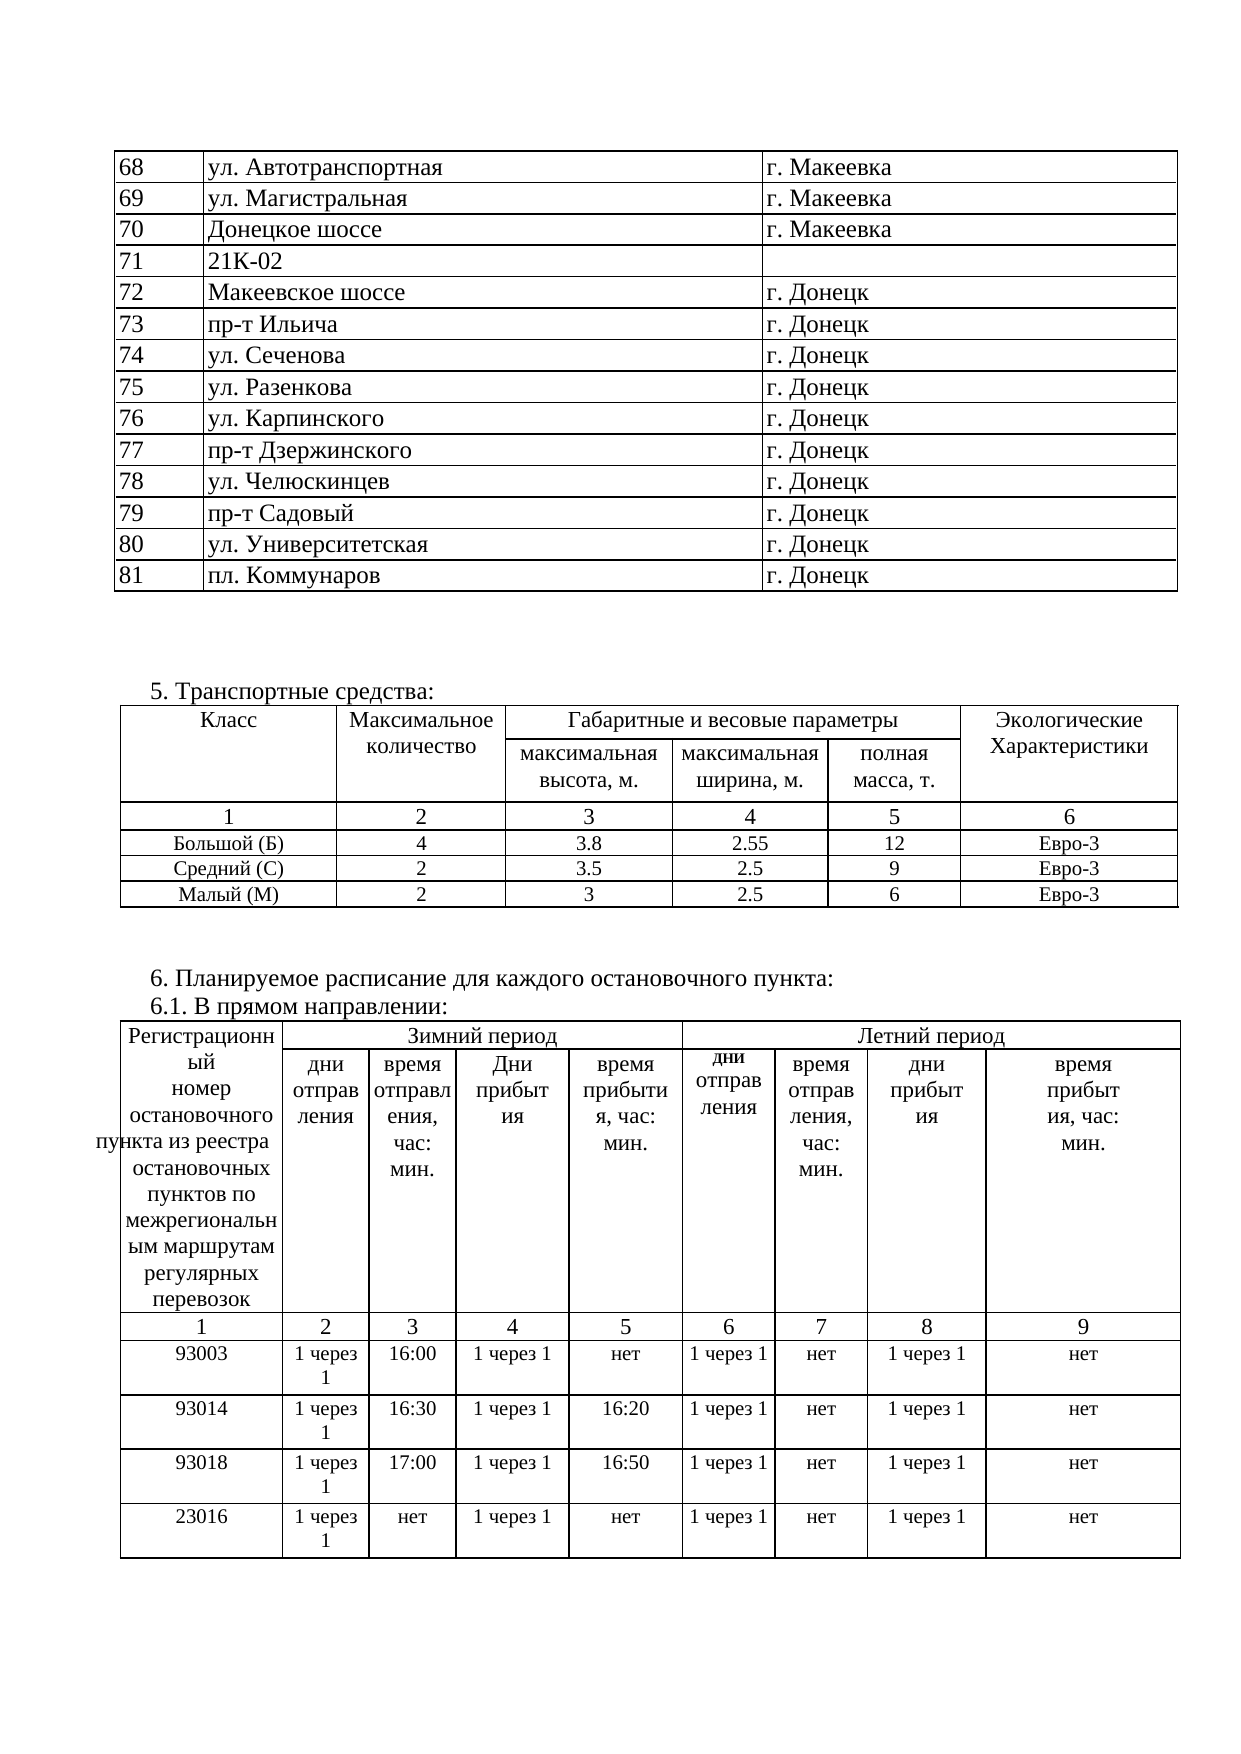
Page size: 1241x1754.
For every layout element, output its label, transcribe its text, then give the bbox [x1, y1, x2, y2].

table_cell г. Донецк [763, 402, 1177, 433]
table_cell г. Донецк [763, 496, 1177, 527]
table_header Зимний период [283, 1022, 682, 1048]
table_cell 93003 [121, 1341, 282, 1394]
table_cell 1 через 1 [868, 1341, 985, 1394]
table_cell Евро-3 [961, 831, 1177, 855]
table_cell нет [987, 1450, 1180, 1503]
table_cell 93018 [121, 1450, 282, 1503]
table_cell 76 [115, 403, 203, 433]
table_cell 70 [115, 214, 203, 244]
table_cell ул. Университетская [204, 529, 762, 559]
table_cell 1 через 1 [457, 1396, 568, 1448]
table_cell 2.55 [673, 831, 827, 855]
table_cell 81 [115, 560, 203, 590]
table_cell Евро-3 [961, 856, 1177, 880]
table_cell 68 [115, 152, 203, 181]
table_cell 1 [121, 803, 336, 829]
table_cell 74 [115, 340, 203, 370]
table_cell 1 [121, 1313, 282, 1339]
table_cell 1 через 1 [868, 1504, 985, 1557]
table_cell ул. Автотранспортная [204, 152, 762, 181]
table_cell нет [570, 1504, 682, 1557]
text 6.1. В прямом направлении: [150, 991, 1090, 1020]
table_cell 12 [829, 831, 960, 855]
table_cell 79 [115, 497, 203, 527]
table_cell Большой (Б) [121, 831, 336, 855]
table_cell нет [776, 1341, 867, 1394]
table_cell нет [987, 1396, 1180, 1448]
table_cell нет [370, 1504, 455, 1557]
table_cell нет [987, 1341, 1180, 1394]
table_cell ул. Разенкова [204, 372, 762, 402]
table_cell 78 [115, 466, 203, 496]
table_cell г. Донецк [763, 307, 1177, 339]
table_cell 6 [683, 1313, 774, 1339]
table_cell максимальная высота, м. [506, 740, 672, 801]
table_cell 5 [570, 1313, 682, 1339]
table_cell 2.5 [673, 856, 827, 880]
table_cell ул. Челюскинцев [204, 466, 762, 496]
table_header Летний период [683, 1022, 1180, 1048]
table_header Габаритные и весовые параметры [506, 706, 960, 738]
table_cell 71 [115, 245, 203, 276]
table_cell нет [776, 1504, 867, 1557]
table_cell нет [987, 1504, 1180, 1557]
table_cell 73 [115, 308, 203, 339]
table_cell Средний (С) [121, 856, 336, 880]
table_cell 4 [337, 831, 505, 855]
table_cell ул. Магистральная [204, 183, 762, 213]
table_cell ДНИ отправ ления [683, 1050, 774, 1312]
table_cell 21К-02 [204, 246, 762, 276]
table_cell 16:30 [370, 1396, 455, 1448]
table_cell 3 [370, 1313, 455, 1339]
table_cell 77 [115, 434, 203, 464]
table_cell Донецкое шоссе [204, 215, 762, 244]
table_cell 2 [283, 1313, 368, 1339]
table_cell пр-т Садовый [204, 498, 762, 527]
table_cell Макеевское шоссе [204, 277, 762, 307]
table_header Экологические Характеристики [961, 706, 1177, 801]
table_cell 3 [506, 882, 672, 906]
table_cell 1 через 1 [683, 1504, 774, 1557]
table_cell ул. Сеченова [204, 340, 762, 370]
table_cell г. Макеевка [763, 152, 1177, 181]
table_header Класс [121, 706, 336, 801]
table_cell 72 [115, 277, 203, 307]
table_cell г. Донецк [763, 339, 1177, 370]
table_cell полная масса, т. [829, 740, 960, 801]
table_cell 9 [987, 1313, 1180, 1339]
table_cell максимальная ширина, м. [673, 740, 827, 801]
table_cell 75 [115, 371, 203, 402]
table_cell 6 [829, 882, 960, 906]
table_cell г. Макеевка [763, 181, 1177, 213]
table_cell дни прибыт ия [868, 1050, 985, 1312]
table_cell ул. Карпинского [204, 403, 762, 433]
table_cell 1 через 1 [868, 1450, 985, 1503]
table_cell 1 через 1 [683, 1341, 774, 1394]
table_cell 93014 [121, 1396, 282, 1448]
table_cell г. Макеевка [763, 213, 1177, 244]
table_cell пр-т Дзержинского [204, 435, 762, 464]
table_cell 1 через 1 [868, 1396, 985, 1448]
table_cell 1 через 1 [283, 1450, 368, 1503]
table_cell 4 [457, 1313, 568, 1339]
table_header Максимальное количество [337, 706, 505, 801]
table_cell время отправл ения, час: мин. [370, 1050, 455, 1312]
table_cell 23016 [121, 1504, 282, 1557]
table_cell пр-т Ильича [204, 309, 762, 339]
table_cell нет [776, 1396, 867, 1448]
table_cell 4 [673, 803, 827, 829]
table_cell 2 [337, 882, 505, 906]
table_cell 1 через 1 [683, 1450, 774, 1503]
table_cell 1 через 1 [283, 1504, 368, 1557]
table_cell 1 через 1 [283, 1396, 368, 1448]
table_cell 80 [115, 529, 203, 559]
table_cell 17:00 [370, 1450, 455, 1503]
table_cell г. Донецк [763, 433, 1177, 464]
table_cell 1 через 1 [457, 1450, 568, 1503]
table_cell 5 [829, 803, 960, 829]
table_cell 1 через 1 [457, 1504, 568, 1557]
table_cell 3 [506, 803, 672, 829]
text 5. Транспортные средства: [150, 676, 1090, 704]
table_cell нет [570, 1341, 682, 1394]
table_cell 1 через 1 [683, 1396, 774, 1448]
table_cell 16:20 [570, 1396, 682, 1448]
table_cell нет [776, 1450, 867, 1503]
text 6. Планируемое расписание для каждого остановочного пункта: [150, 963, 1090, 991]
table_cell 2 [337, 856, 505, 880]
table_cell Малый (М) [121, 882, 336, 906]
table_cell 9 [829, 856, 960, 880]
table_header Регистрационный номер остановочного пункта из реестра остановочных пунктов по межрегиональным маршрутам регулярных перевозок [121, 1022, 282, 1312]
table_cell время прибыт ия, час: мин. [987, 1050, 1180, 1312]
table_cell г. Донецк [763, 528, 1177, 559]
table_cell пл. Коммунаров [204, 561, 762, 590]
table_cell г. Донецк [763, 465, 1177, 496]
table_cell 69 [115, 183, 203, 213]
table_cell 7 [776, 1313, 867, 1339]
table_cell г. Донецк [763, 559, 1177, 590]
table_cell время прибыти я, час: мин. [570, 1050, 682, 1312]
table_cell 8 [868, 1313, 985, 1339]
table_cell дни отправ ления [283, 1050, 368, 1312]
table_cell 16:00 [370, 1341, 455, 1394]
table_cell 1 через 1 [457, 1341, 568, 1394]
table_cell время отправ ления, час: мин. [776, 1050, 867, 1312]
table_cell г. Донецк [763, 370, 1177, 402]
table_cell 16:50 [570, 1450, 682, 1503]
table_cell 6 [961, 803, 1177, 829]
table_cell 3.5 [506, 856, 672, 880]
table_cell [763, 244, 1177, 276]
table_cell 2.5 [673, 882, 827, 906]
table_cell 2 [337, 803, 505, 829]
table_cell 1 через 1 [283, 1341, 368, 1394]
table_cell г. Донецк [763, 276, 1177, 307]
table_cell Евро-3 [961, 882, 1177, 906]
table_cell Дни прибыт ия [457, 1050, 568, 1312]
table_cell 3.8 [506, 831, 672, 855]
